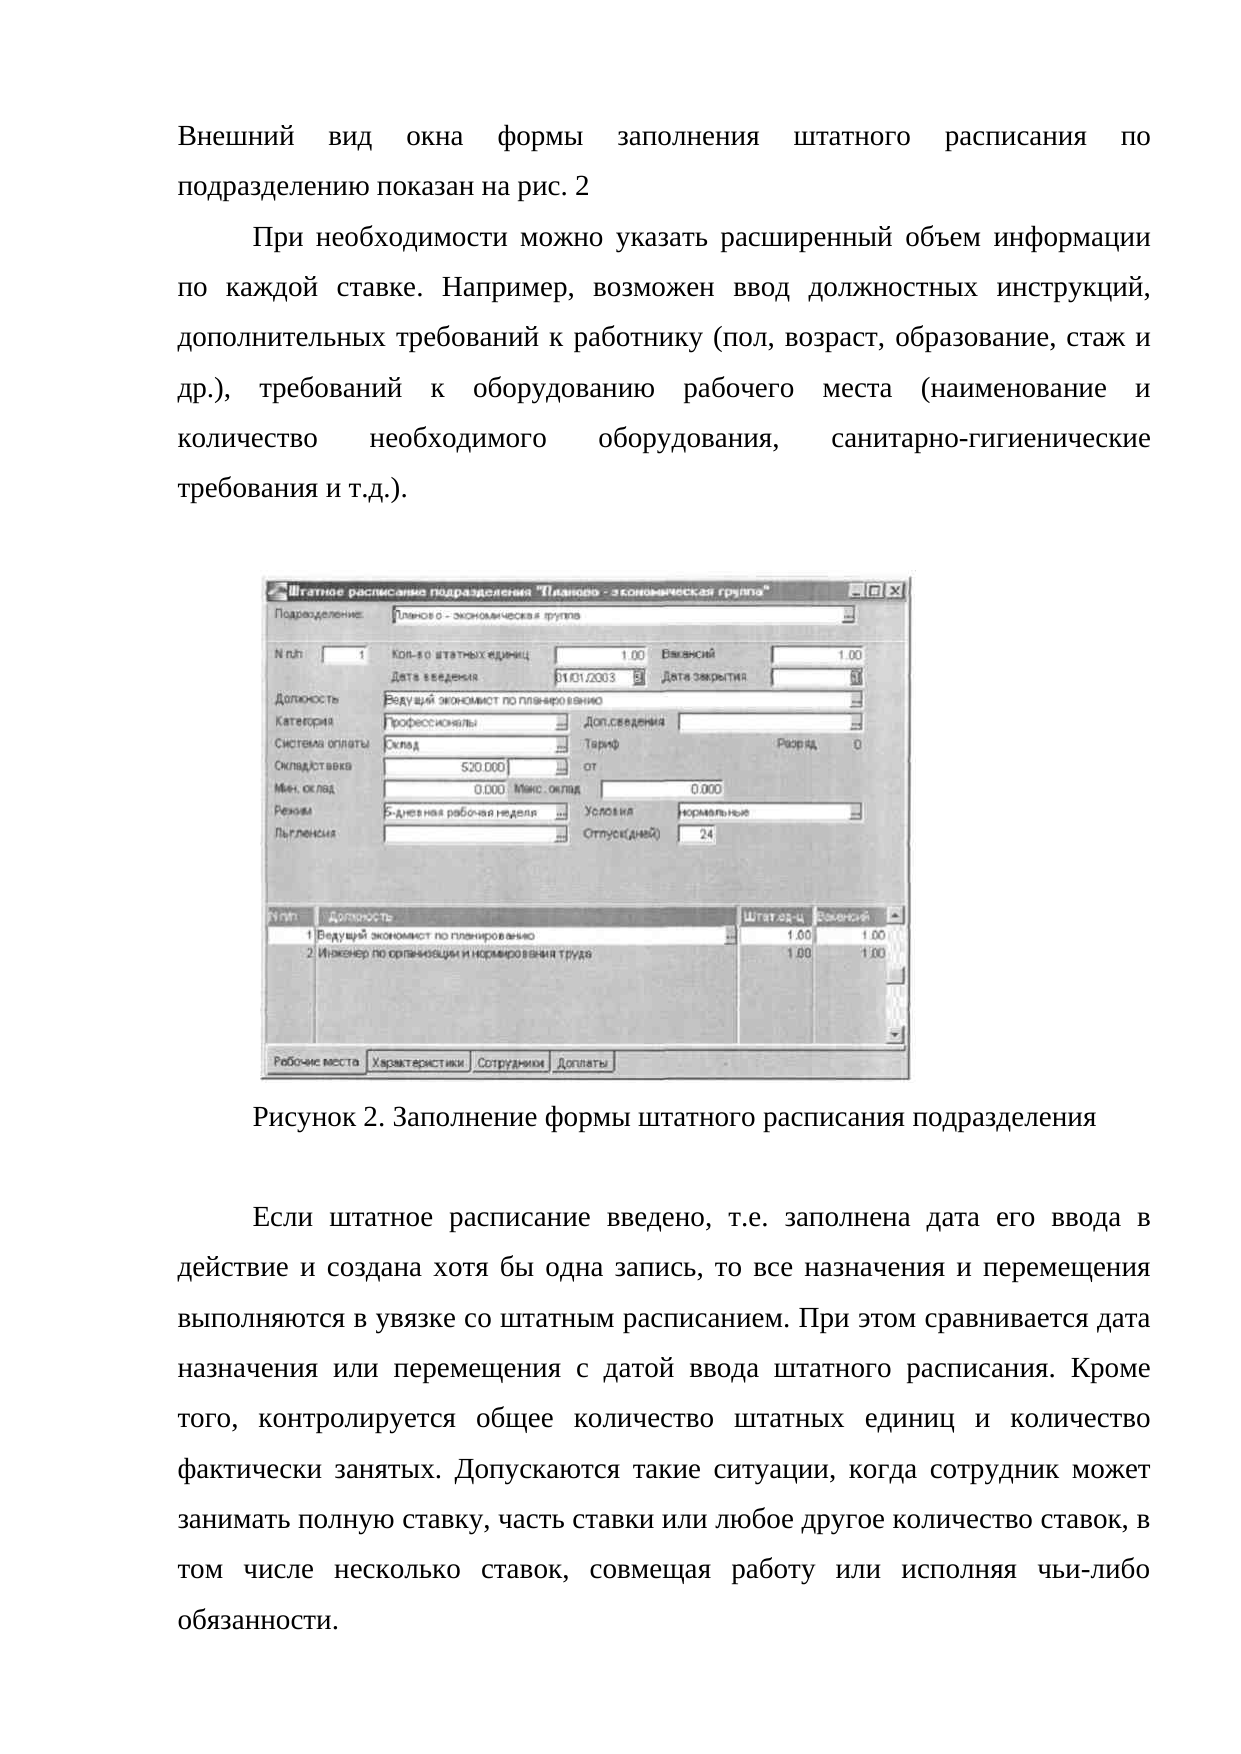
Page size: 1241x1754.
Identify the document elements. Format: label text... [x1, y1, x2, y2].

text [177, 118, 1152, 202]
text При необходимости можно указать расширенный объем информации по каждой ставке. Например, возможен ввод должностных инструкций, дополнительных требований к работнику (пол, возраст, образование, стаж и др.), требований к оборудованию рабочего места (наименование и количество необходимого оборудования, санитарно-гигиенические требования и т.д.). [177, 219, 1152, 504]
text Рисунок 2. Заполнение формы штатного расписания подразделения [177, 1099, 1152, 1132]
text Если штатное расписание введено, т.е. заполнена дата его ввода в действие и создана хотя бы одна запись, то все назначения и перемещения выполняются в увязке со штатным расписанием. При этом сравнивается дата назначения или перемещения с датой ввода штатного расписания. Кроме того, контролируется общее количество штатных единиц и количество фактически занятых. Допускаются такие ситуации, когда сотрудник может занимать полную ставку, часть ставки или любое другое количество ставок, в том числе несколько ставок, совмещая работу или исполняя чьи-либо обязанности. [177, 1199, 1152, 1635]
picture [252, 570, 921, 1087]
